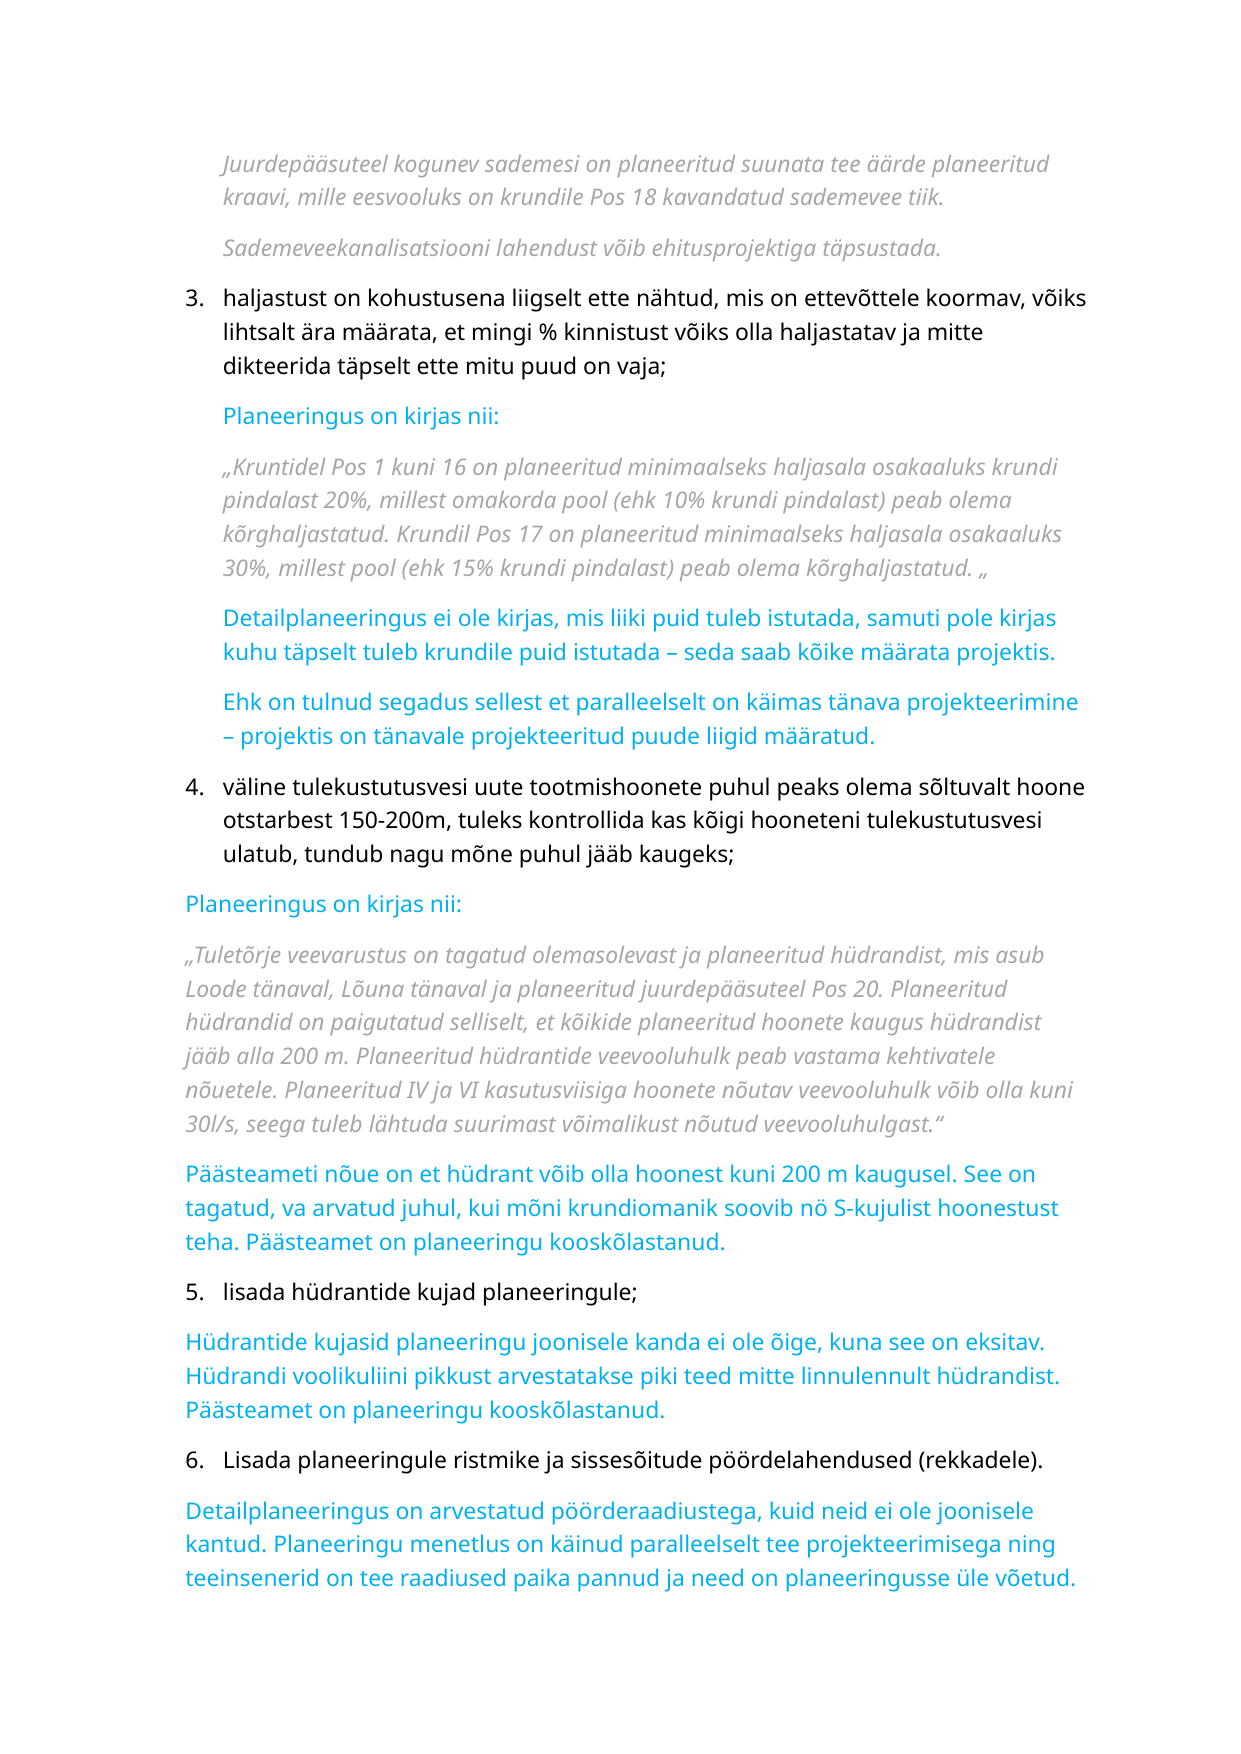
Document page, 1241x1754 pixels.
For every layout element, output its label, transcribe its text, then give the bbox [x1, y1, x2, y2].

list haljastust on kohustusena liigselt ette nähtud, mis on ettevõttele koormav, võiks lihtsalt ära määrata, et mingi % kinnistust võiks olla haljastatav ja mitte dikteerida täpselt ette mitu puud on vaja; [185, 282, 1093, 381]
text Planeeringus on kirjas nii: [185, 888, 1093, 920]
list Lisada planeeringule ristmike ja sissesõitude pöördelahendused (rekkadele). [185, 1444, 1093, 1476]
text Juurdepääsuteel kogunev sademesi on planeeritud suunata tee äärde planeeritud kraavi, mille eesvooluks on krundile Pos 18 kavandatud sademevee tiik. [223, 148, 1093, 213]
text Planeeringus on kirjas nii: [223, 400, 1093, 431]
list lisada hüdrantide kujad planeeringule; [185, 1276, 1093, 1307]
list väline tulekustutusvesi uute tootmishoonete puhul peaks olema sõltuvalt hoone otstarbest 150-200m, tuleks kontrollida kas kõigi hooneteni tulekustutusvesi ulatub, tundub nagu mõne puhul jääb kaugeks; [185, 771, 1093, 869]
text Ehk on tulnud segadus sellest et paralleelselt on käimas tänava projekteerimine – projektis on tänavale projekteeritud puude liigid määratud. [223, 686, 1093, 751]
text Detailplaneeringus ei ole kirjas, mis liiki puid tuleb istutada, samuti pole kirjas kuhu täpselt tuleb krundile puid istutada – seda saab kõike määrata projektis. [223, 602, 1093, 667]
text „Kruntidel Pos 1 kuni 16 on planeeritud minimaalseks haljasala osakaaluks krundi pindalast 20%, millest omakorda pool (ehk 10% krundi pindalast) peab olema kõrghaljastatud. Krundil Pos 17 on planeeritud minimaalseks haljasala osakaaluks 30%, millest pool (ehk 15% krundi pindalast) peab olema kõrghaljastatud. „ [223, 451, 1093, 583]
text Sademeveekanalisatsiooni lahendust võib ehitusprojektiga täpsustada. [223, 232, 1093, 263]
text Päästeameti nõue on et hüdrant võib olla hoonest kuni 200 m kaugusel. See on tagatud, va arvatud juhul, kui mõni krundiomanik soovib nö S-kujulist hoonestust teha. Päästeamet on planeeringu kooskõlastanud. [185, 1158, 1093, 1257]
text „Tuletõrje veevarustus on tagatud olemasolevast ja planeeritud hüdrandist, mis asub Loode tänaval, Lõuna tänaval ja planeeritud juurdepääsuteel Pos 20. Planeeritud hüdrandid on paigutatud selliselt, et kõikide planeeritud hoonete kaugus hüdrandist jääb alla 200 m. Planeeritud hüdrantide veevooluhulk peab vastama kehtivatele nõuetele. Planeeritud IV ja VI kasutusviisiga hoonete nõutav veevooluhulk võib olla kuni 30l/s, seega tuleb lähtuda suurimast võimalikust nõutud veevooluhulgast.“ [185, 939, 1093, 1139]
text Detailplaneeringus on arvestatud pöörderaadiustega, kuid neid ei ole joonisele kantud. Planeeringu menetlus on käinud paralleelselt tee projekteerimisega ning teeinsenerid on tee raadiused paika pannud ja need on planeeringusse üle võetud. [185, 1495, 1093, 1593]
text Hüdrantide kujasid planeeringu joonisele kanda ei ole õige, kuna see on eksitav. Hüdrandi voolikuliini pikkust arvestatakse piki teed mitte linnulennult hüdrandist. Päästeamet on planeeringu kooskõlastanud. [185, 1326, 1093, 1425]
